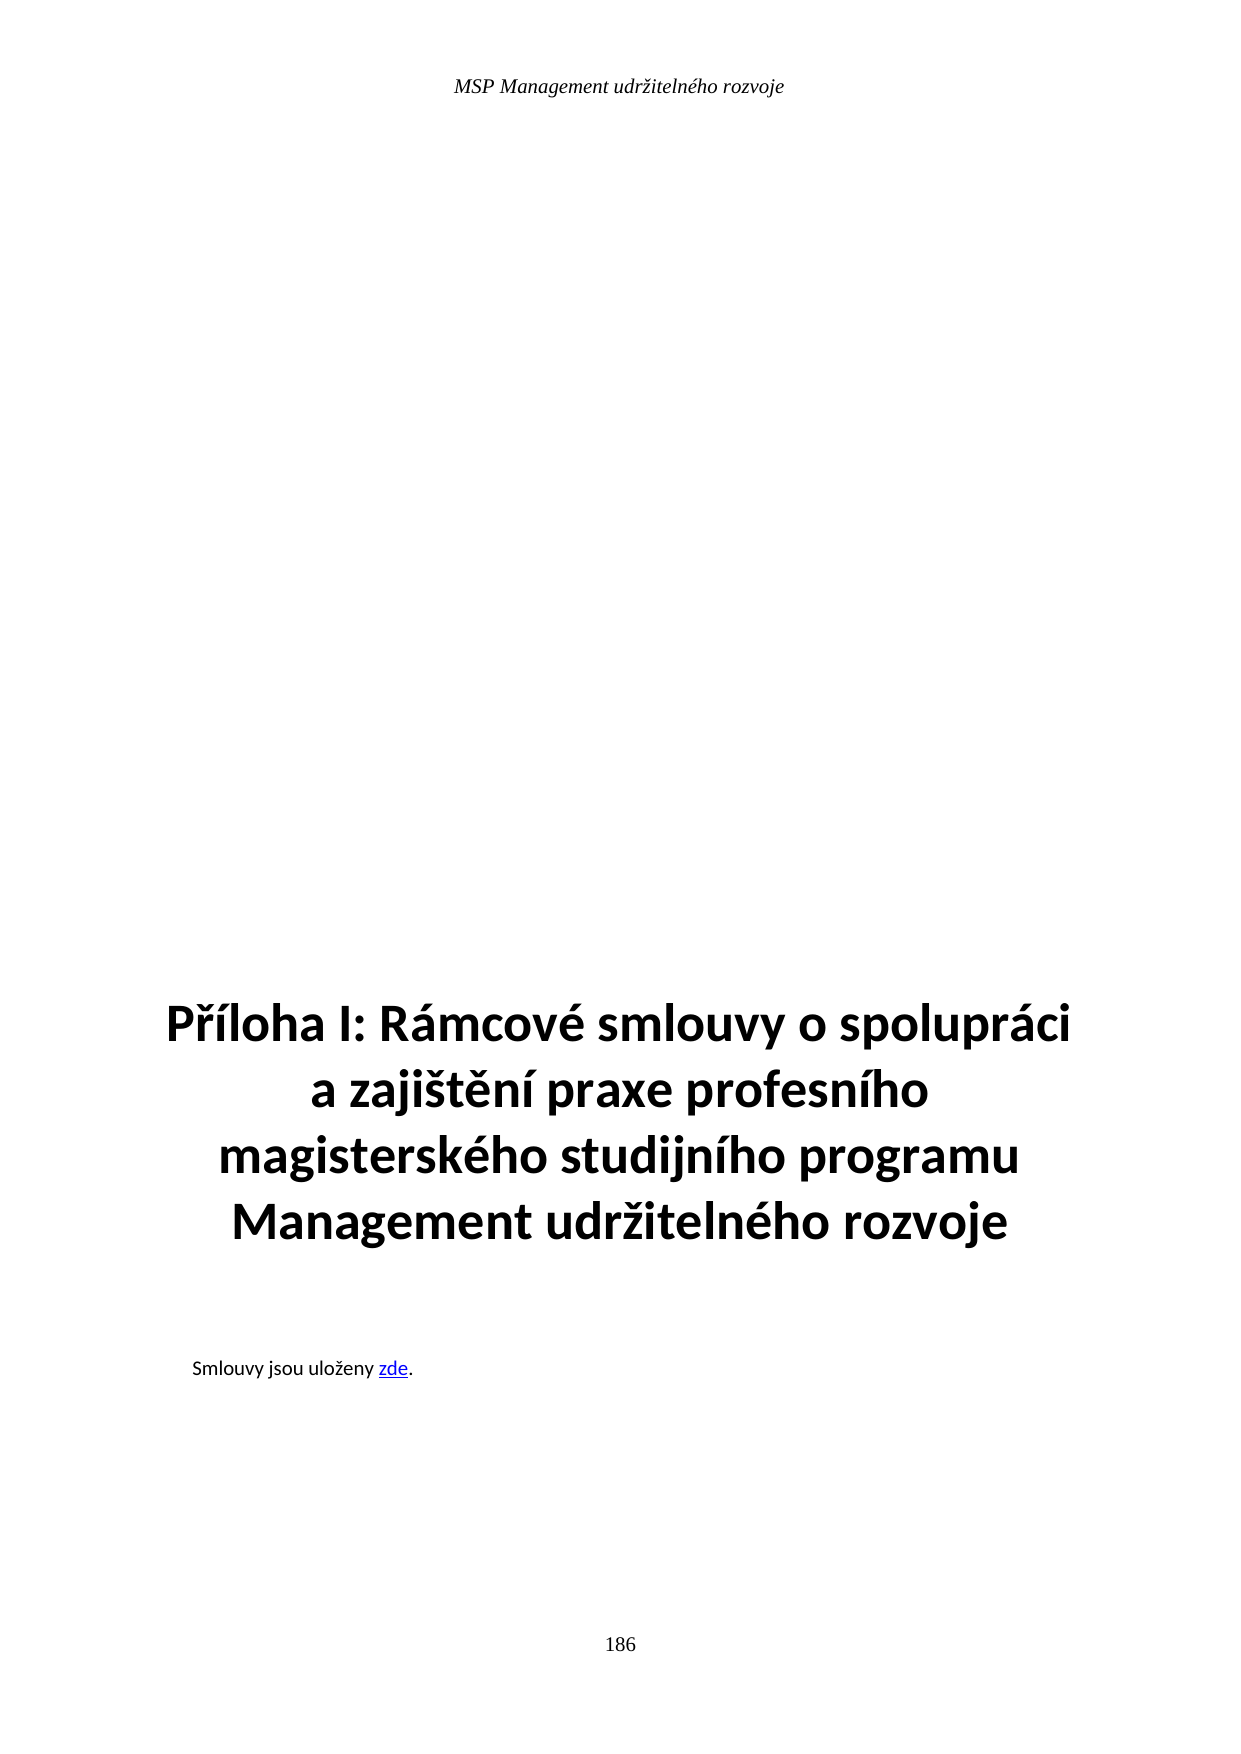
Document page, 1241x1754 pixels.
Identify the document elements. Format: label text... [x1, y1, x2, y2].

text Příloha I: Rámcové smlouvy o spolupráci a zajištění praxe profesního magisterského studijního programu Management udržitelného rozvoje [148, 989, 1093, 1253]
text Smlouvy jsou uloženy zde. [192, 1355, 1093, 1380]
